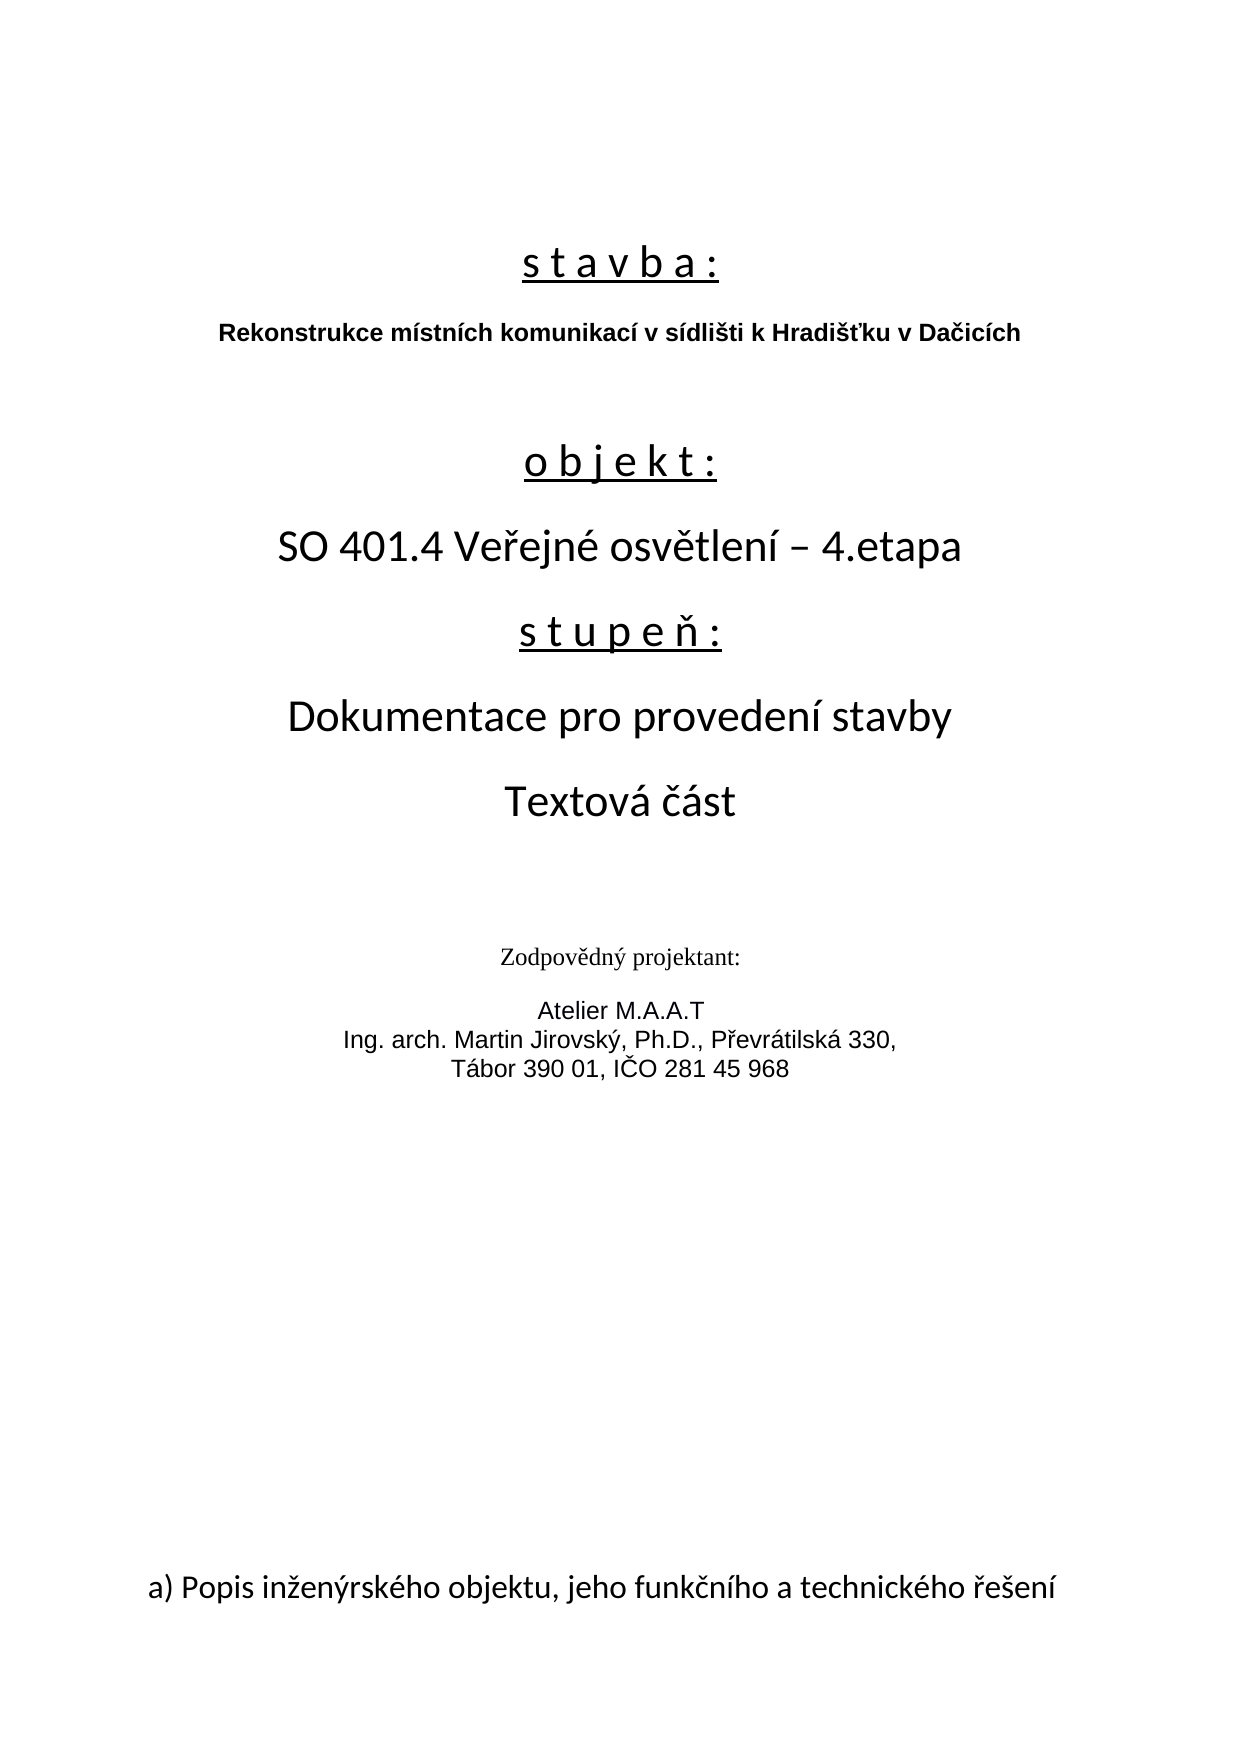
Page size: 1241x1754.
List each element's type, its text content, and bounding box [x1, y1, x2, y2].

text s t u p e ň : [148, 602, 1093, 658]
text o b j e k t : [148, 432, 1093, 488]
text Zodpovědný projektant: [148, 942, 1093, 971]
text Dokumentace pro provedení stavby [148, 687, 1093, 743]
text SO 401.4 Veřejné osvětlení – 4.etapa [148, 517, 1093, 573]
text Textová část [148, 772, 1093, 828]
text Ing. arch. Martin Jirovský, Ph.D., Převrátilská 330, [148, 1025, 1093, 1054]
text Tábor 390 01, IČO 281 45 968 [148, 1054, 1093, 1082]
text a) Popis inženýrského objektu, jeho funkčního a technického řešení [148, 1566, 1093, 1606]
text s t a v b a : [148, 233, 1093, 289]
text Atelier M.A.A.T [148, 996, 1095, 1025]
text Rekonstrukce místních komunikací v sídlišti k Hradišťku v Dačicích [148, 318, 1093, 347]
